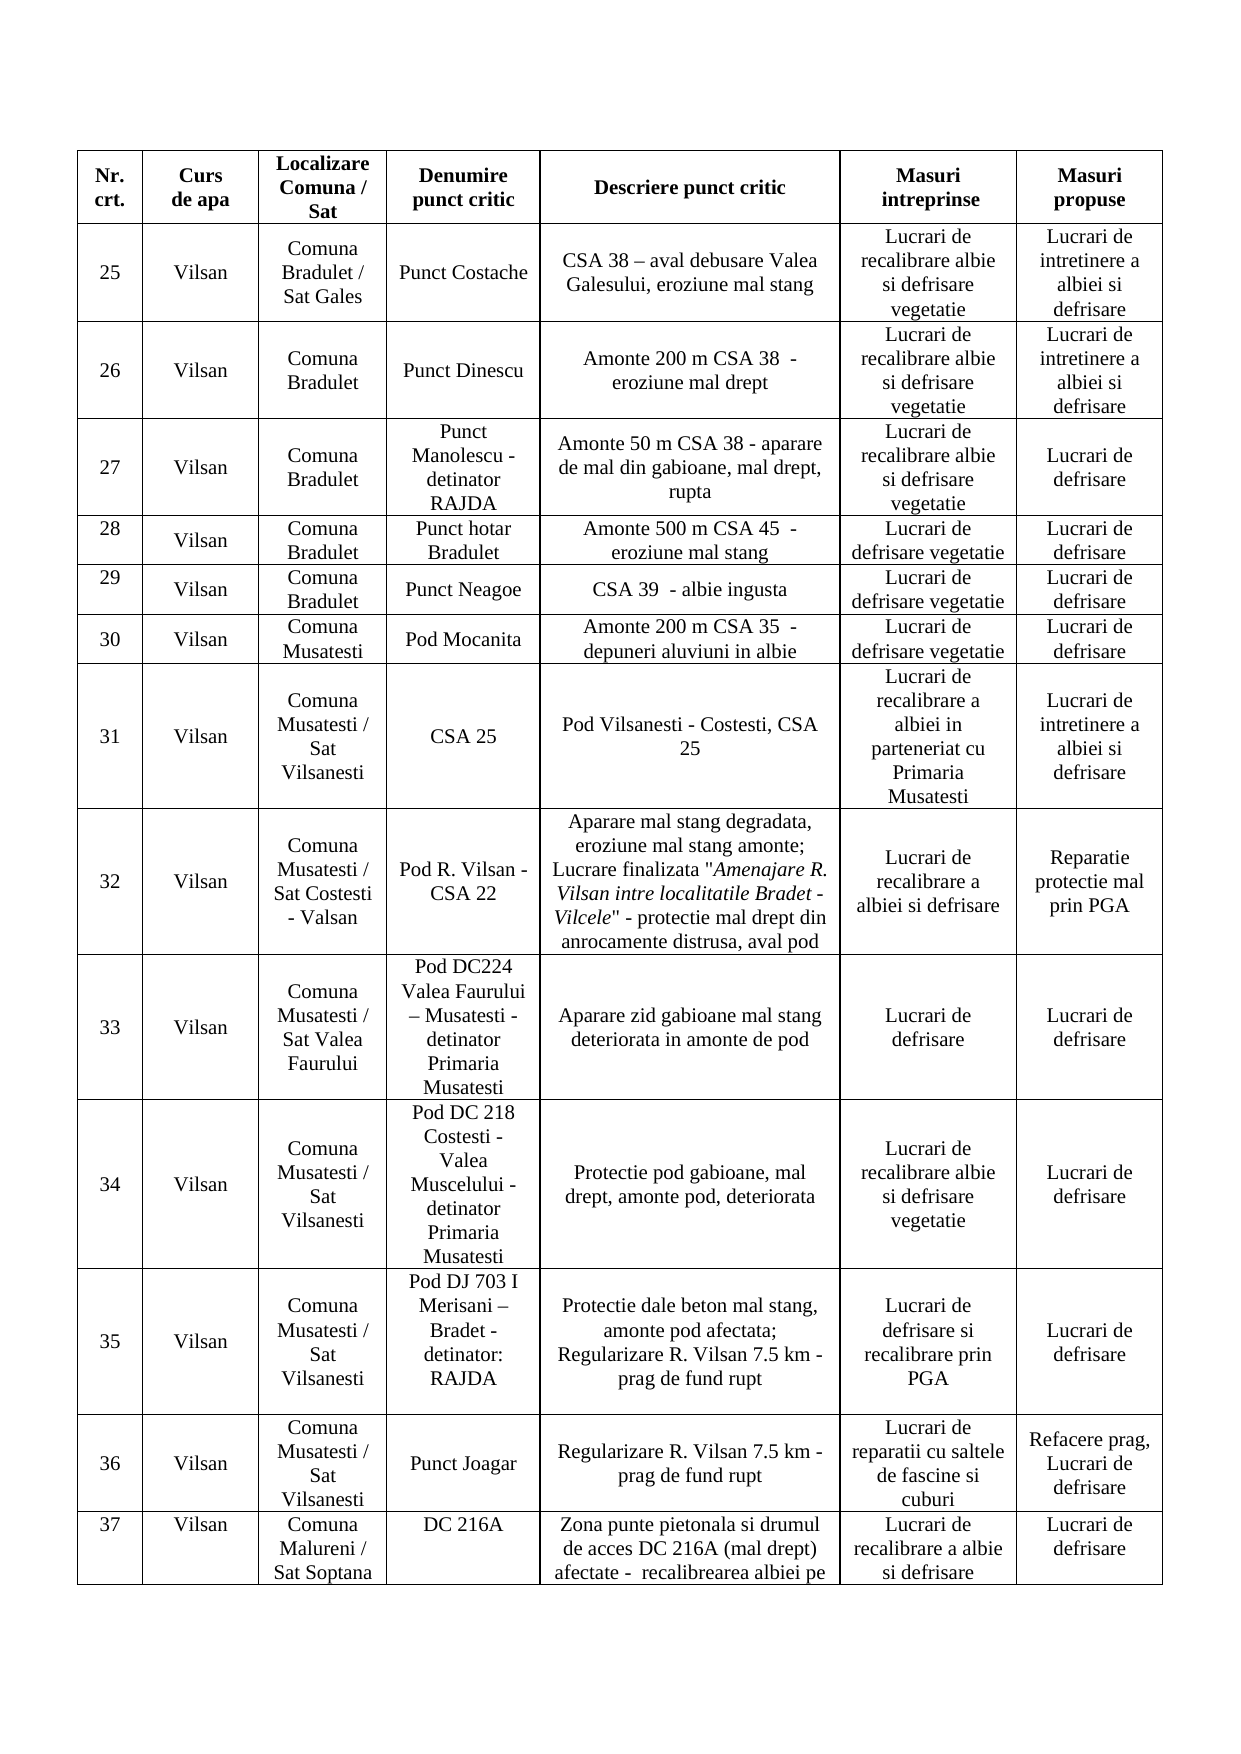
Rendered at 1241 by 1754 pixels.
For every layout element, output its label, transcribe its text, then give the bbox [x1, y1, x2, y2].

table_cell Pod DJ 703 I Merisani – Bradet - detinator: RAJDA [387, 1269, 539, 1414]
table_cell 33 [78, 955, 142, 1099]
table_cell Comuna Malureni / Sat Soptana [259, 1512, 386, 1584]
table_header Denumire punct critic [387, 151, 539, 223]
table_cell Lucrari de defrisare vegetatie [841, 565, 1016, 613]
table_cell Vilsan [143, 1512, 258, 1584]
table_cell Amonte 200 m CSA 35 - depuneri aluviuni in albie [541, 615, 839, 663]
table_cell Punct Joagar [387, 1415, 539, 1511]
table_cell Punct Costache [387, 224, 539, 321]
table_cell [841, 224, 1016, 321]
table_cell Protectie pod gabioane, mal drept, amonte pod, deteriorata [541, 1100, 839, 1268]
table_cell Lucrari de defrisare [1017, 955, 1162, 1099]
table_cell Vilsan [143, 224, 258, 321]
table_cell Lucrari de defrisare [1017, 419, 1162, 515]
table_cell Vilsan [143, 565, 258, 613]
table_cell Lucrari de defrisare vegetatie [841, 516, 1016, 564]
table_cell Lucrari de recalibrare albie si defrisare vegetatie [841, 322, 1016, 418]
table_cell 31 [78, 664, 142, 808]
table_cell Comuna Bradulet [259, 322, 386, 418]
table_cell Lucrari de defrisare [1017, 565, 1162, 613]
table_cell Comuna Bradulet [259, 565, 386, 613]
table_cell Pod DC224 Valea Faurului – Musatesti - detinator Primaria Musatesti [387, 955, 539, 1099]
table_cell Amonte 50 m CSA 38 - aparare de mal din gabioane, mal drept, rupta [541, 419, 839, 515]
table_header Descriere punct critic [541, 151, 839, 223]
table_cell 27 [78, 419, 142, 515]
table_cell Lucrari de intretinere a albiei si defrisare [1017, 664, 1162, 808]
table_cell Lucrari de defrisare [1017, 516, 1162, 564]
table_header Masuri intreprinse [841, 151, 1016, 223]
table_cell Punct Neagoe [387, 565, 539, 613]
table_cell Comuna Musatesti / Sat Vilsanesti [259, 664, 386, 808]
table_cell 29 [78, 565, 142, 613]
table_cell Vilsan [143, 615, 258, 663]
table_cell Pod DC 218 Costesti - Valea Muscelului - detinator Primaria Musatesti [387, 1100, 539, 1268]
table_cell 36 [78, 1415, 142, 1511]
table_cell Protectie dale beton mal stang, amonte pod afectata; Regularizare R. Vilsan 7.5 km - prag de fund rupt [541, 1269, 839, 1414]
table_cell Vilsan [143, 1415, 258, 1511]
table_cell Lucrari de recalibrare a albiei si defrisare [841, 809, 1016, 953]
table_cell Aparare zid gabioane mal stang deteriorata in amonte de pod [541, 955, 839, 1099]
table_cell 25 [78, 224, 142, 321]
table_cell Punct Manolescu - detinator RAJDA [387, 419, 539, 515]
table_cell Lucrari de defrisare [1017, 1100, 1162, 1268]
table_cell Vilsan [143, 1269, 258, 1414]
table_cell Pod Vilsanesti - Costesti, CSA 25 [541, 664, 839, 808]
table_cell Vilsan [143, 664, 258, 808]
table_cell 34 [78, 1100, 142, 1268]
table_cell Lucrari de recalibrare albie si defrisare vegetatie [841, 419, 1016, 515]
table_cell Lucrari de recalibrare a albiei in parteneriat cu Primaria Musatesti [841, 664, 1016, 808]
table_cell 37 [78, 1512, 142, 1584]
table_cell Lucrari de defrisare [1017, 615, 1162, 663]
table_cell Lucrari de recalibrare albie si defrisare vegetatie [841, 1100, 1016, 1268]
table_header Masuri propuse [1017, 151, 1162, 223]
table_cell Comuna Musatesti / Sat Vilsanesti [259, 1415, 386, 1511]
table_cell DC 216A [387, 1512, 539, 1584]
table_cell Comuna Musatesti / Sat Vilsanesti [259, 1269, 386, 1414]
table_cell Reparatie protectie mal prin PGA [1017, 809, 1162, 953]
table_cell 28 [78, 516, 142, 564]
table_cell Punct Dinescu [387, 322, 539, 418]
table_cell Vilsan [143, 322, 258, 418]
table_cell 35 [78, 1269, 142, 1414]
table_cell Comuna Musatesti [259, 615, 386, 663]
table_cell Refacere prag, Lucrari de defrisare [1017, 1415, 1162, 1511]
table_cell Comuna Bradulet [259, 419, 386, 515]
table_cell Comuna Musatesti / Sat Vilsanesti [259, 1100, 386, 1268]
table_cell CSA 38 – aval debusare Valea Galesului, eroziune mal stang [541, 224, 839, 321]
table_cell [841, 1512, 1016, 1584]
table_cell Lucrari de defrisare vegetatie [841, 615, 1016, 663]
table_cell Lucrari de defrisare [1017, 1269, 1162, 1414]
table_cell Pod Mocanita [387, 615, 539, 663]
table_header Localizare Comuna / Sat [259, 151, 386, 223]
table_cell Lucrari de reparatii cu saltele de fascine si cuburi [841, 1415, 1016, 1511]
table_cell Lucrari de defrisare [841, 955, 1016, 1099]
table_cell Lucrari de defrisare [1017, 1512, 1162, 1584]
table_cell Aparare mal stang degradata, eroziune mal stang amonte; Lucrare finalizata "Amenajare R. Vilsan intre localitatile Bradet -Vilcele" - protectie mal drept din anrocamente distrusa, aval pod [541, 809, 839, 953]
table_header Nr. crt. [78, 151, 142, 223]
table_cell Comuna Bradulet / Sat Gales [259, 224, 386, 321]
table_cell 32 [78, 809, 142, 953]
table_cell Amonte 200 m CSA 38 - eroziune mal drept [541, 322, 839, 418]
table_cell Comuna Musatesti / Sat Valea Faurului [259, 955, 386, 1099]
table_cell Vilsan [143, 419, 258, 515]
table_cell Vilsan [143, 809, 258, 953]
table_cell Lucrari de defrisare si recalibrare prin PGA [841, 1269, 1016, 1414]
table_cell Vilsan [143, 1100, 258, 1268]
table_cell CSA 39 - albie ingusta [541, 565, 839, 613]
table_cell Vilsan [143, 955, 258, 1099]
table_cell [1017, 224, 1162, 321]
table_cell Lucrari de intretinere a albiei si defrisare [1017, 322, 1162, 418]
table_cell CSA 25 [387, 664, 539, 808]
table_cell 30 [78, 615, 142, 663]
table_cell 26 [78, 322, 142, 418]
table_header Curs de apa [143, 151, 258, 223]
table_cell Regularizare R. Vilsan 7.5 km - prag de fund rupt [541, 1415, 839, 1511]
table_cell Pod R. Vilsan - CSA 22 [387, 809, 539, 953]
table_cell Vilsan [143, 516, 258, 564]
table_cell Amonte 500 m CSA 45 - eroziune mal stang [541, 516, 839, 564]
table_cell Comuna Bradulet [259, 516, 386, 564]
table_cell Comuna Musatesti / Sat Costesti - Valsan [259, 809, 386, 953]
table_cell Punct hotar Bradulet [387, 516, 539, 564]
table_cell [541, 1512, 839, 1584]
